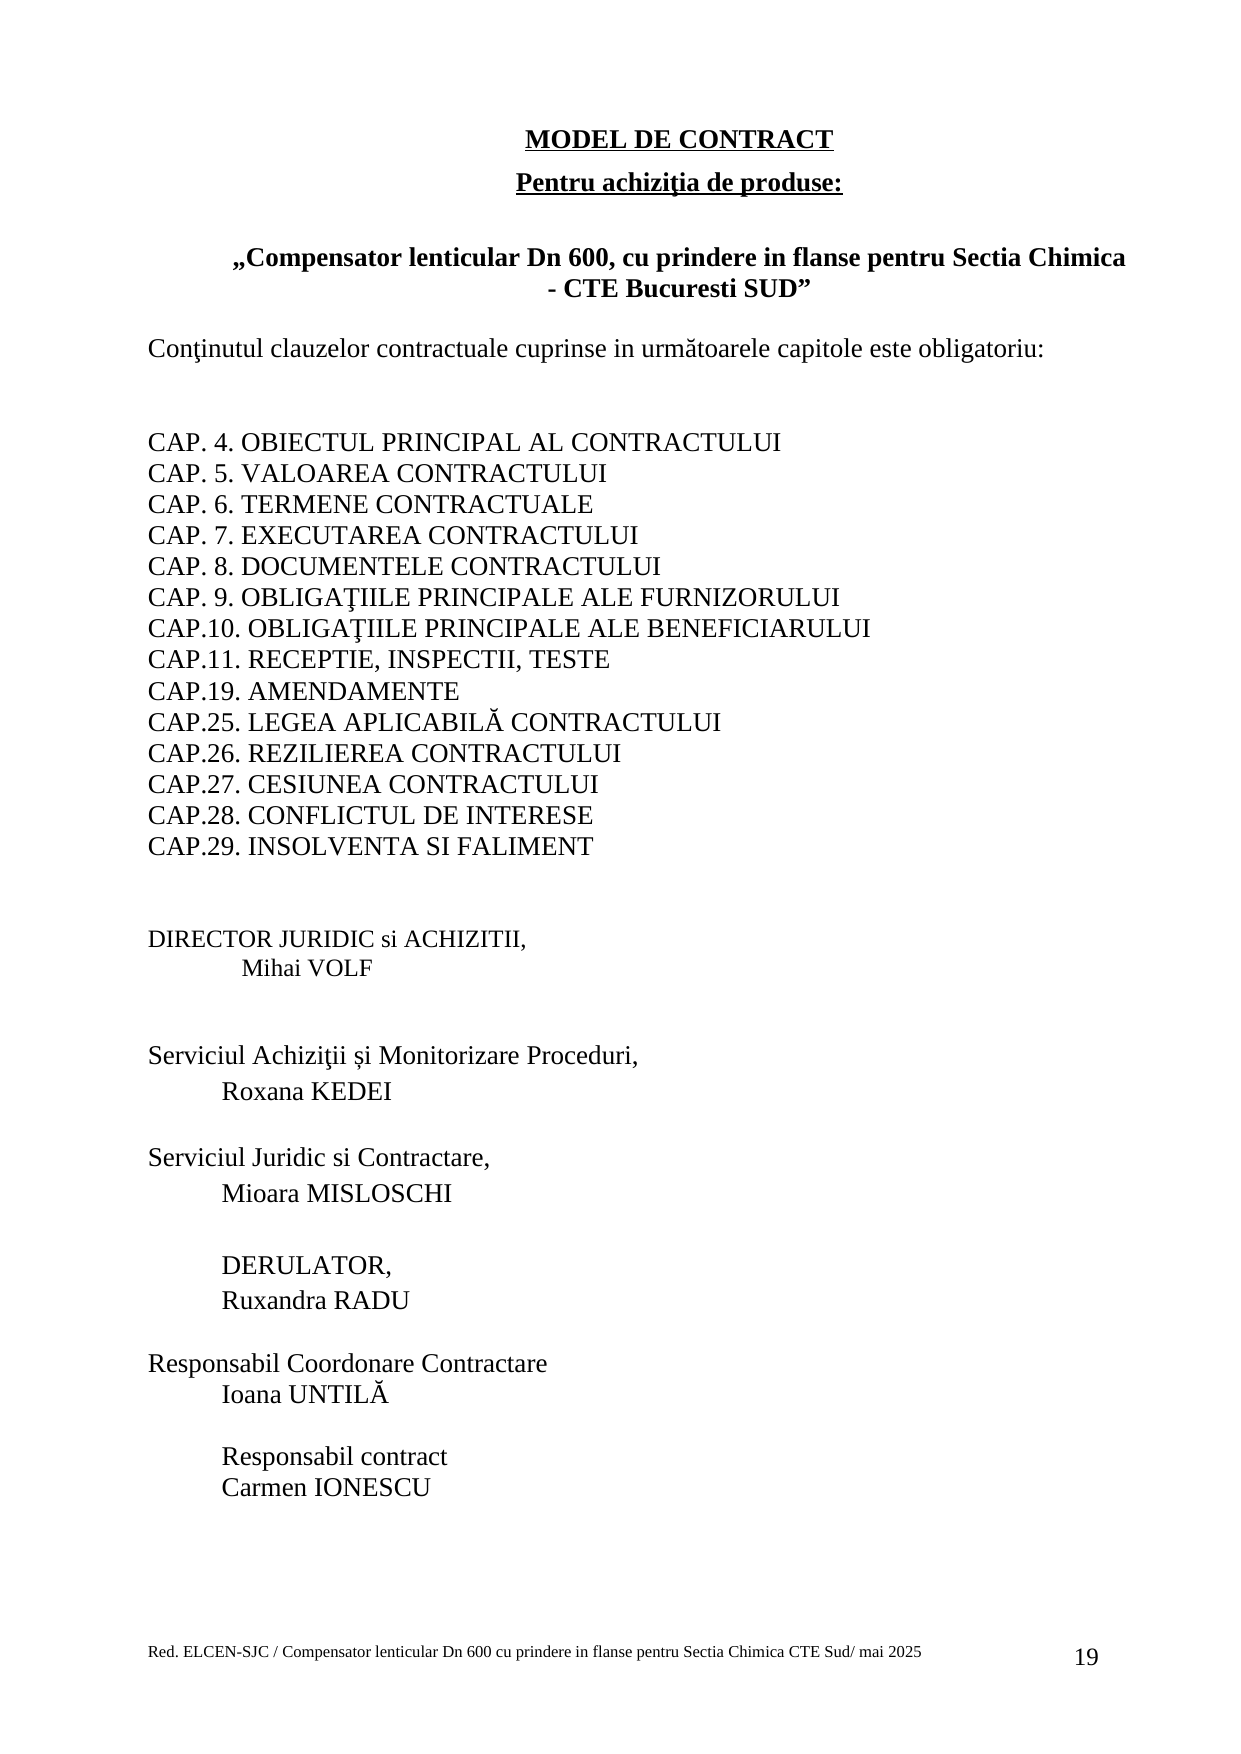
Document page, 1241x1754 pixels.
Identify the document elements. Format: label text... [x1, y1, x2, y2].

text Ruxandra RADU [148, 1284, 1211, 1316]
text CAP.28. CONFLICTUL DE INTERESE [148, 799, 1211, 831]
text CAP.19. AMENDAMENTE [148, 675, 1211, 706]
text Mioara MISLOSCHI [148, 1177, 1211, 1208]
text Roxana KEDEI [221, 1075, 1211, 1106]
text CAP. 5. VALOAREA CONTRACTULUI [148, 457, 1211, 488]
text Serviciul Juridic si Contractare, [148, 1142, 1211, 1173]
text CAP.27. CESIUNEA CONTRACTULUI [148, 768, 1211, 799]
text CAP. 6. TERMENE CONTRACTUALE [148, 488, 1211, 519]
text CAP. 8. DOCUMENTELE CONTRACTULUI [148, 550, 1211, 581]
subtitle Pentru achiziţia de produse: [148, 166, 1211, 197]
text CAP.26. REZILIEREA CONTRACTULUI [148, 737, 1211, 768]
text Serviciul Achiziţii și Monitorizare Proceduri, [148, 1039, 1211, 1070]
text CAP.11. RECEPTIE, INSPECTII, TESTE [148, 644, 1211, 675]
text CAP. 7. EXECUTAREA CONTRACTULUI [148, 519, 1211, 550]
text Carmen IONESCU [148, 1471, 1211, 1502]
text Mihai VOLF [241, 953, 1211, 981]
text CAP. 4. OBIECTUL PRINCIPAL AL CONTRACTULUI [148, 426, 1211, 457]
text CAP. 9. OBLIGAŢIILE PRINCIPALE ALE FURNIZORULUI [148, 581, 1211, 612]
text DIRECTOR JURIDIC si ACHIZITII, [148, 924, 1211, 953]
text - CTE Bucuresti SUD” [148, 272, 1211, 303]
text CAP.25. LEGEA APLICABILĂ CONTRACTULUI [148, 706, 1211, 737]
text DERULATOR, [148, 1249, 1211, 1280]
text Ioana UNTILĂ [148, 1378, 1211, 1409]
text Conţinutul clauzelor contractuale cuprinse in următoarele capitole este obligatoriu: [148, 332, 1211, 363]
subtitle MODEL DE CONTRACT [148, 123, 1211, 154]
text CAP.10. OBLIGAŢIILE PRINCIPALE ALE BENEFICIARULUI [148, 612, 1211, 644]
text Responsabil Coordonare Contractare [148, 1347, 1211, 1378]
text Responsabil contract [148, 1440, 1211, 1471]
text „Compensator lenticular Dn 600, cu prindere in flanse pentru Sectia Chimica [148, 241, 1211, 272]
text CAP.29. INSOLVENTA SI FALIMENT [148, 831, 1211, 862]
